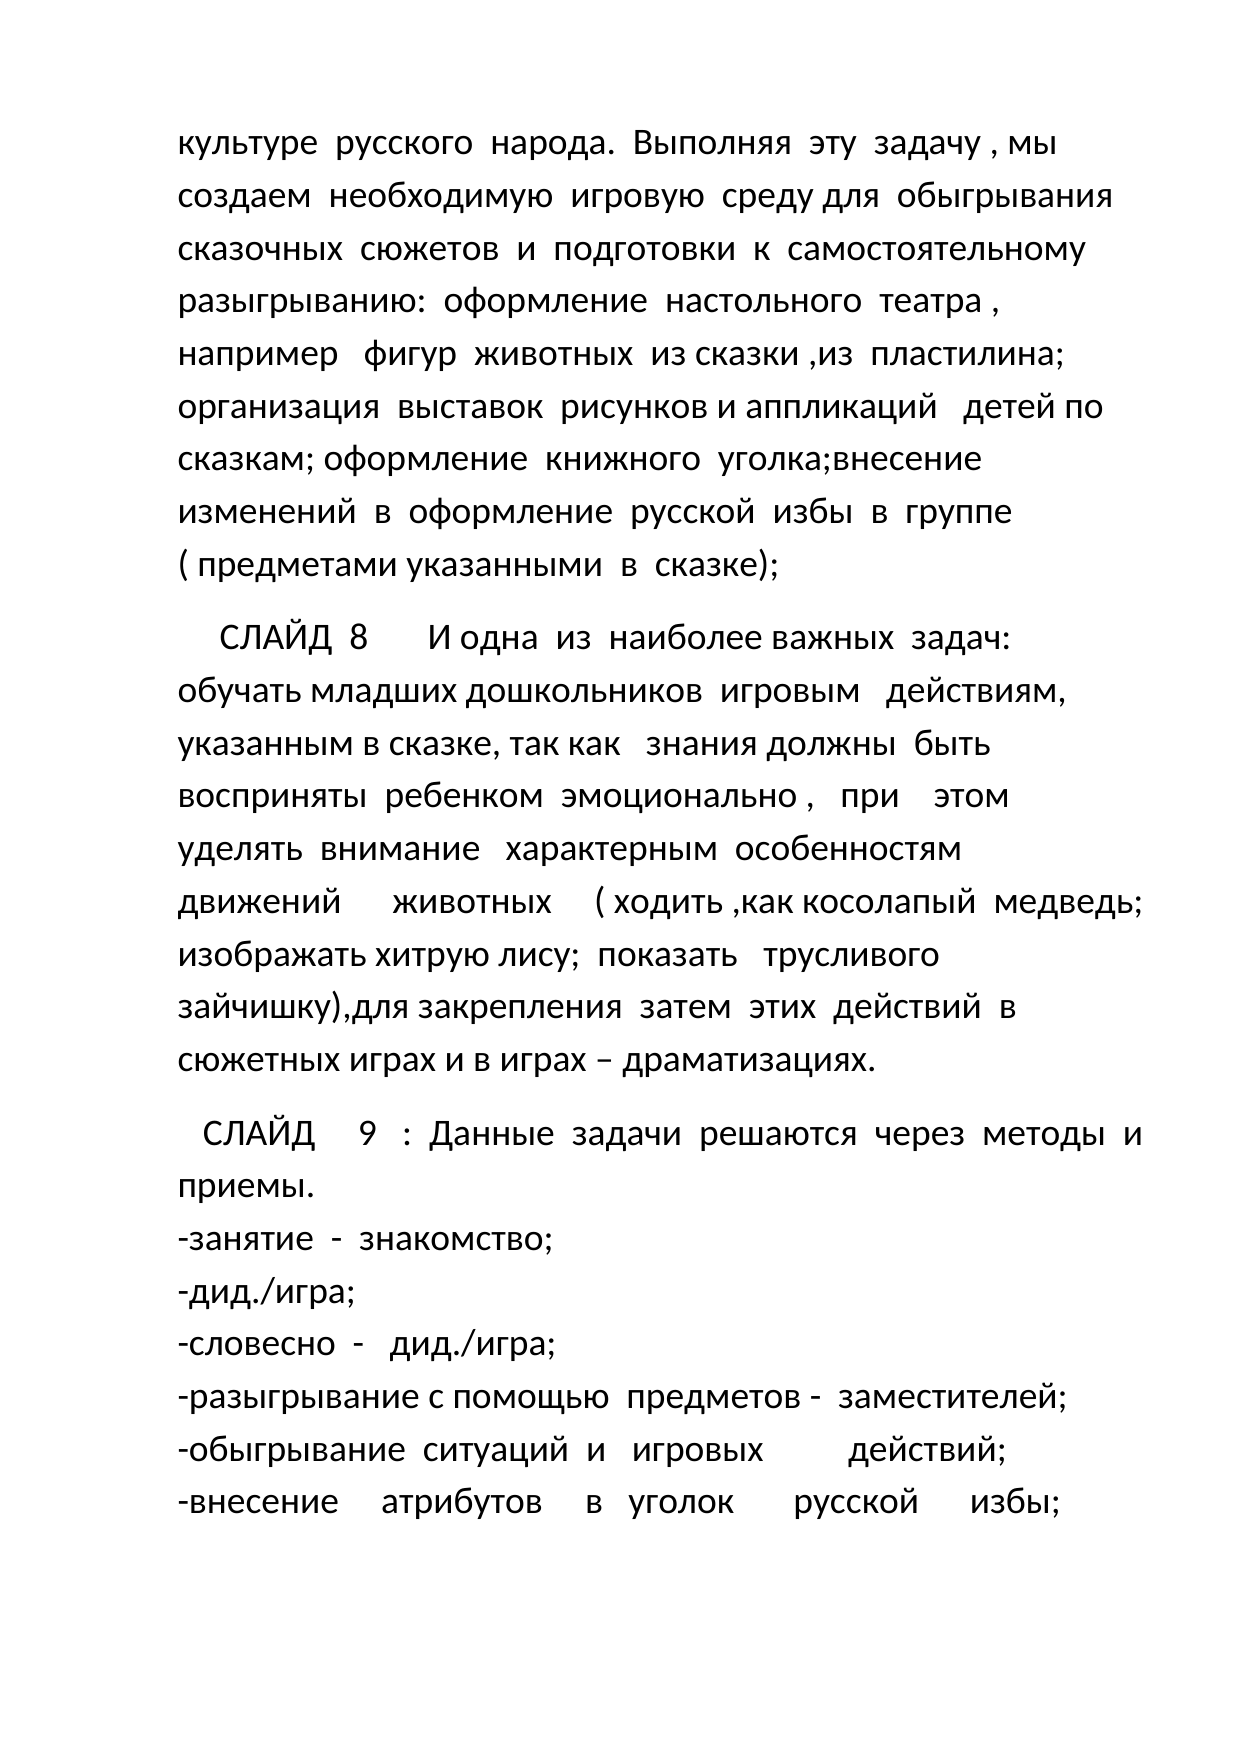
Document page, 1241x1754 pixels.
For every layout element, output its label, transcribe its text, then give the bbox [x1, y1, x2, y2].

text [177, 118, 1152, 586]
text СЛАЙД 9 : Данные задачи решаются через методы и приемы. -занятие - знакомство; -дид./игра; -словесно - дид./игра; -разыгрывание с помощью предметов - заместителей; -обыгрывание ситуаций и игровых действий; -внесение атрибутов в уголок русской избы; [177, 1108, 1152, 1523]
text СЛАЙД 8 И одна из наиболее важных задач: обучать младших дошкольников игровым действиям, указанным в сказке, так как знания должны быть восприняты ребенком эмоционально , при этом уделять внимание характерным особенностям движений животных ( ходить ,как косолапый медведь; изображать хитрую лису; показать трусливого зайчишку),для закрепления затем этих действий в сюжетных играх и в играх – драматизациях. [177, 613, 1152, 1081]
